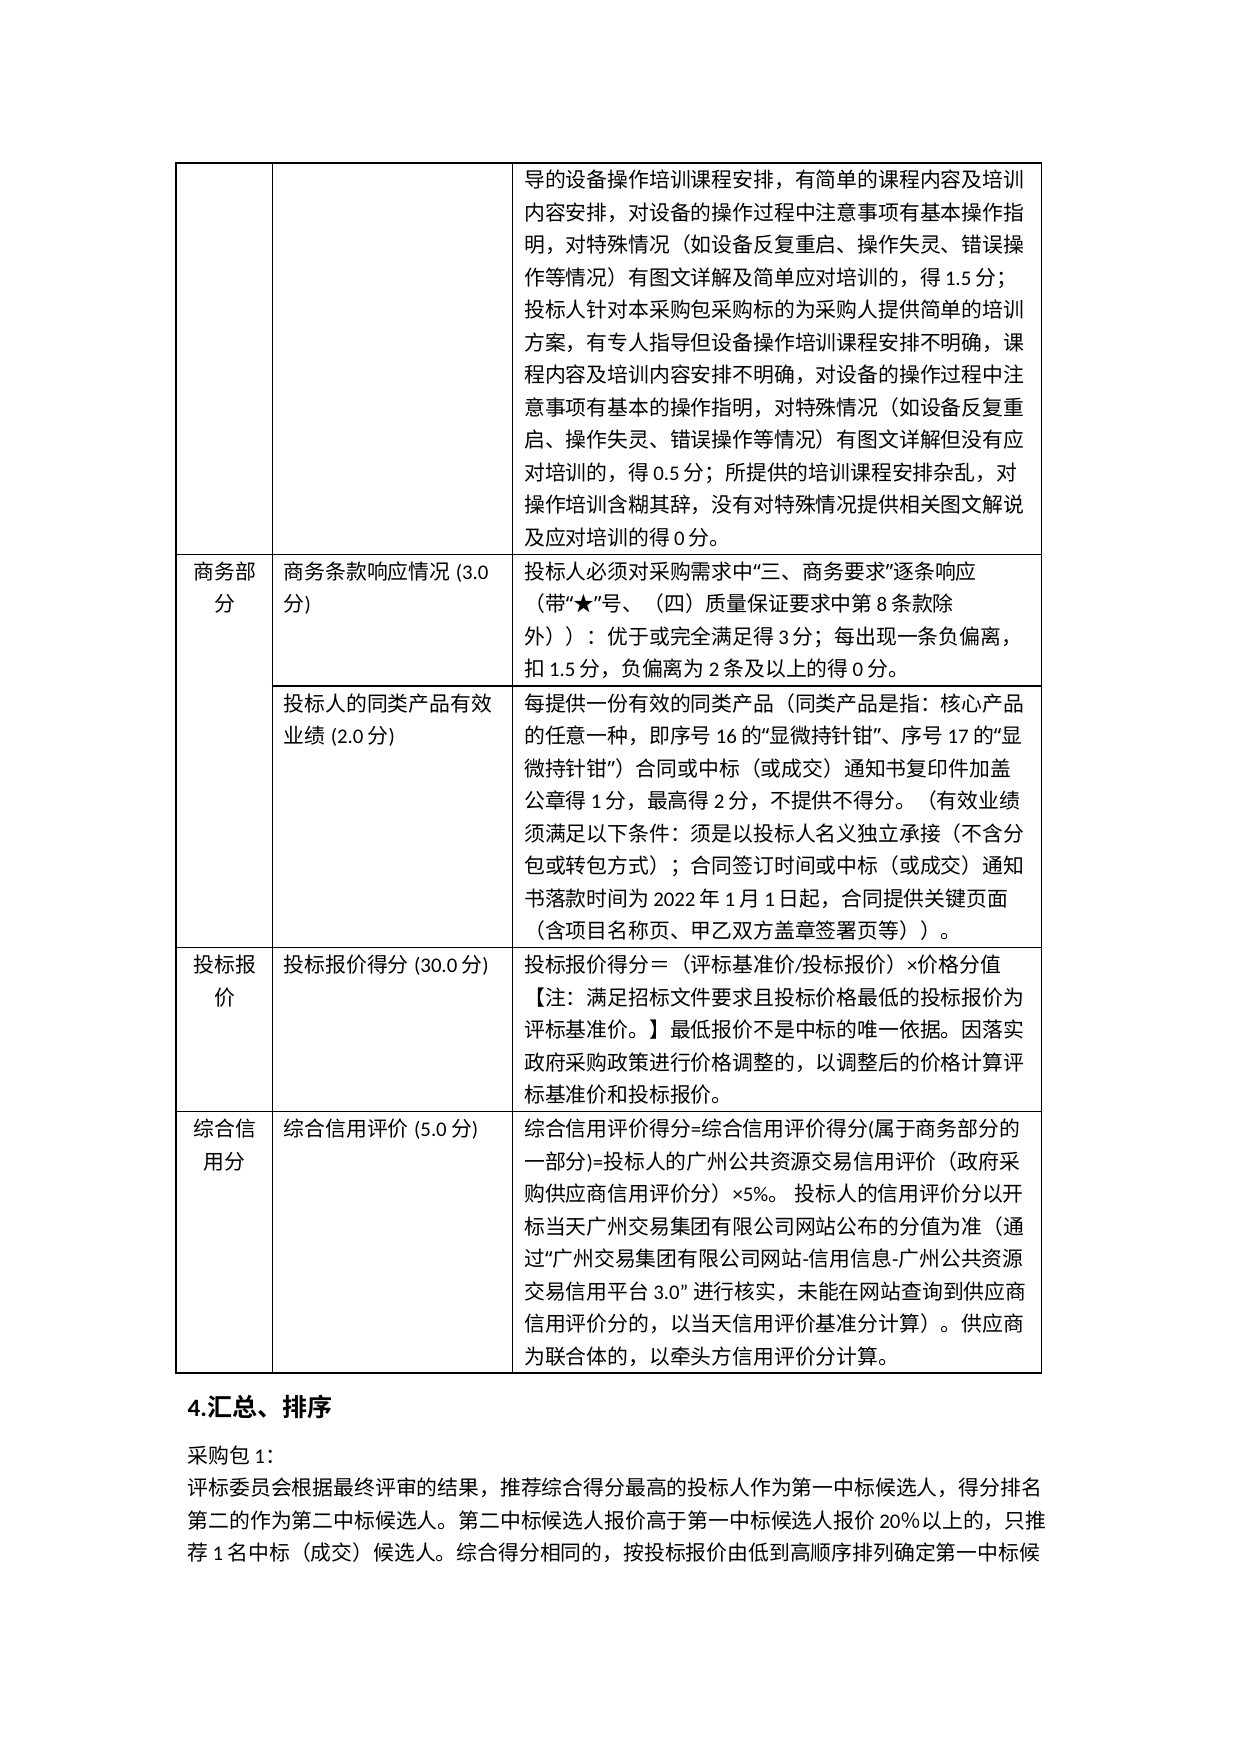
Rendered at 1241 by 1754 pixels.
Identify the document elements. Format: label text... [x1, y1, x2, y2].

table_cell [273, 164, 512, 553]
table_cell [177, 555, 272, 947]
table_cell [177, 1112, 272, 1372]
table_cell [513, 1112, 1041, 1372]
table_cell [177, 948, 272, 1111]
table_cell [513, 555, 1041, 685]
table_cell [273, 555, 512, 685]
text 4.汇总、排序 [187, 1374, 1053, 1439]
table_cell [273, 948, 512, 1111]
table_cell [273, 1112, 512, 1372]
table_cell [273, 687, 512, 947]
text 采购包1： [187, 1439, 1053, 1471]
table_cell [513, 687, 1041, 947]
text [187, 1471, 1053, 1569]
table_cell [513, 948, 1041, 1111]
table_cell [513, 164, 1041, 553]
